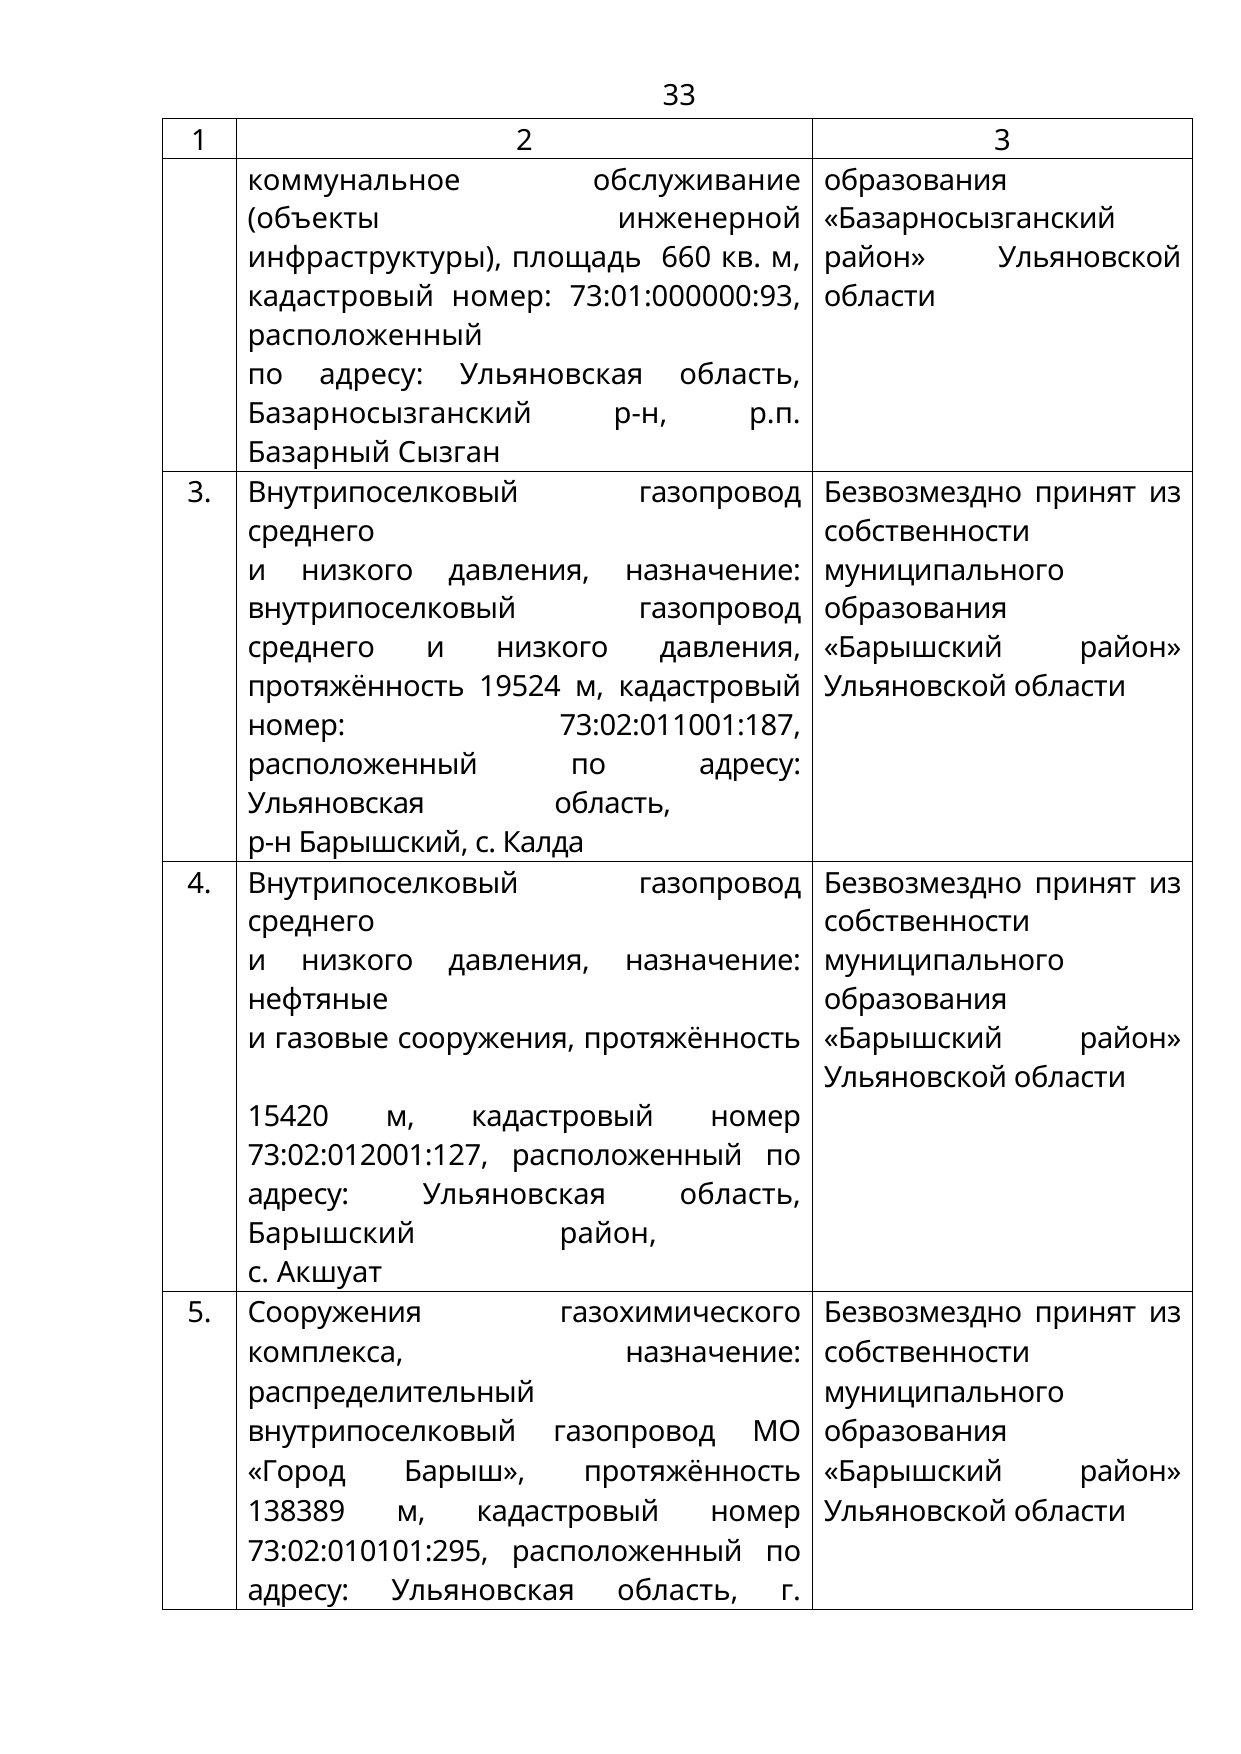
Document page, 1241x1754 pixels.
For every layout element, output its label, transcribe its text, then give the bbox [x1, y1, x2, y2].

table_cell 2. [163, 159, 236, 471]
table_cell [237, 159, 812, 471]
table_header 1 [163, 119, 236, 158]
table_header 3 [813, 119, 1192, 158]
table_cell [237, 1292, 812, 1609]
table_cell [813, 159, 1192, 471]
table_cell 3. [163, 472, 236, 861]
table_header 2 [237, 119, 812, 158]
table_cell Безвозмездно принят из собственности муниципального образования «Барышский район» Ульяновской области [813, 472, 1192, 861]
table_cell 5. [163, 1292, 236, 1609]
table_cell Внутрипоселковый газопровод среднего и низкого давления, назначение: нефтяные и газовые сооружения, протяжённость 15420 м, кадастровый номер 73:02:012001:127, расположенный по адресу: Ульяновская область, Барышский район, с. Акшуат [237, 862, 812, 1291]
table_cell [813, 1292, 1192, 1609]
table_cell 4. [163, 862, 236, 1291]
table_cell Внутрипоселковый газопровод среднего и низкого давления, назначение: внутрипоселковый газопровод среднего и низкого давления, протяжённость 19524 м, кадастровый номер: 73:02:011001:187, расположенный по адресу: Ульяновская область, р-н Барышский, с. Калда [237, 472, 812, 861]
table_cell Безвозмездно принят из собственности муниципального образования «Барышский район» Ульяновской области [813, 862, 1192, 1291]
